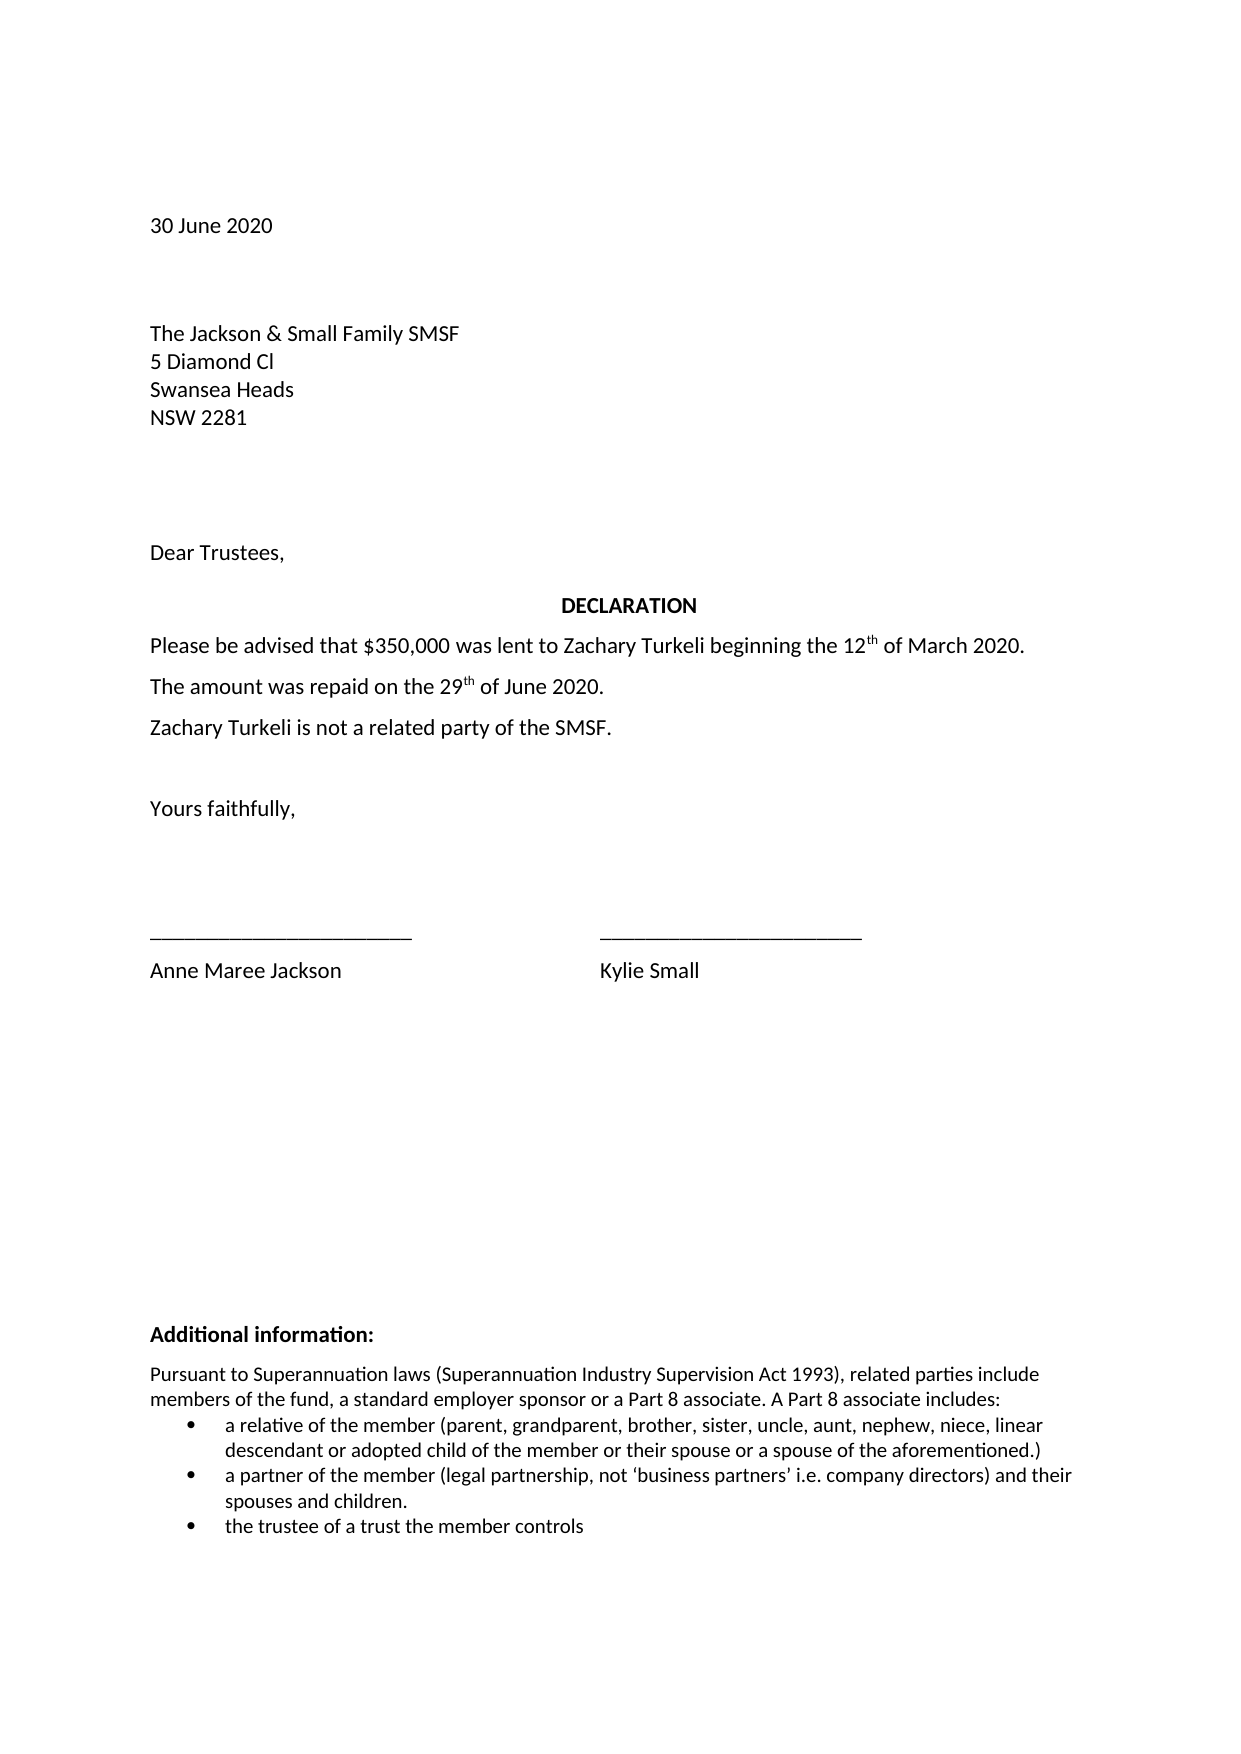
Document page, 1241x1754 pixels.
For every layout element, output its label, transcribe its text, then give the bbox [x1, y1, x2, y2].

text _______________________ _______________________ [150, 915, 1122, 943]
text Pursuant to Superannuation laws (Superannuation Industry Supervision Act 1993), related parties include members of the fund, a standard employer sponsor or a Part 8 associate. A Part 8 associate includes: [150, 1361, 1122, 1412]
text Declaration [150, 591, 1122, 619]
text Swansea Heads [150, 375, 1122, 403]
subtitle Additional information: [150, 1321, 1122, 1348]
text The amount was repaid on the 29th of June 2020. [150, 672, 1122, 700]
text Dear Trustees, [150, 538, 1122, 566]
text Yours faithfully, [150, 794, 1122, 822]
text The Jackson & Small Family SMSF [150, 319, 1122, 347]
list the trustee of a trust the member controls [187, 1513, 1122, 1539]
text NSW 2281 [150, 403, 1122, 459]
text Please be advised that $350,000 was lent to Zachary Turkeli beginning the 12th of March 2020. [150, 632, 1122, 660]
text 5 Diamond Cl [150, 347, 1122, 375]
list a relative of the member (parent, grandparent, brother, sister, uncle, aunt, nephew, niece, linear descendant or adopted child of the member or their spouse or a spouse of the aforementioned.) [187, 1412, 1122, 1463]
list a partner of the member (legal partnership, not ‘business partners’ i.e. company directors) and their spouses and children. [187, 1463, 1122, 1513]
text Anne Maree Jackson Kylie Small [150, 956, 1122, 984]
text 30 June 2020 [150, 212, 1122, 240]
text Zachary Turkeli is not a related party of the SMSF. [150, 713, 1122, 741]
